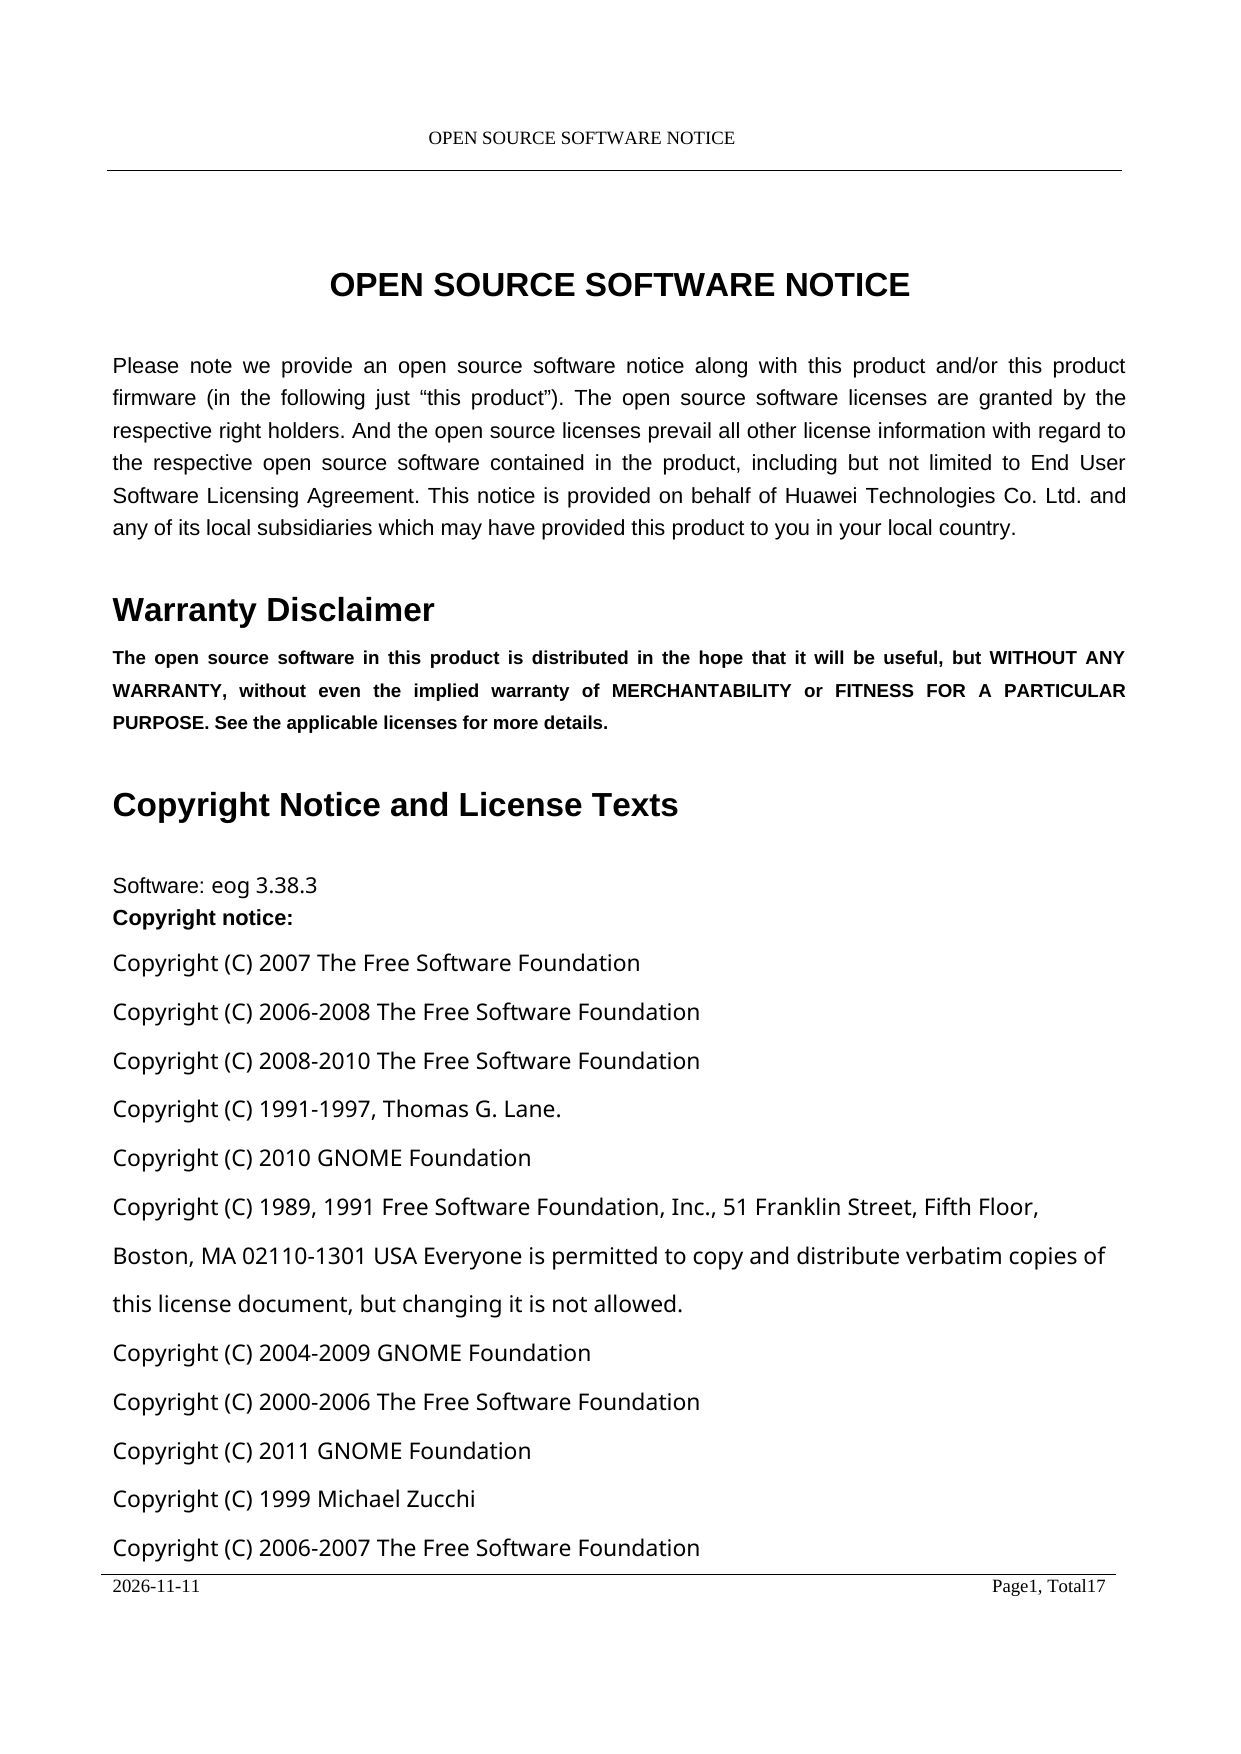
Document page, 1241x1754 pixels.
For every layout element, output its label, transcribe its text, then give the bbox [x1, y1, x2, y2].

text Please note we provide an open source software notice along with this product and/or this product firmware (in the following just “this product”). The open source software licenses are granted by the respective right holders. And the open source licenses prevail all other license information with regard to the respective open source software contained in the product, including but not limited to End User Software Licensing Agreement. This notice is provided on behalf of Huawei Technologies Co. Ltd. and any of its local subsidiaries which may have provided this product to you in your local country. [112, 349, 1128, 544]
text Warranty Disclaimer [112, 576, 1128, 641]
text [112, 947, 1128, 1564]
text The open source software in this product is distributed in the hope that it will be useful, but WITHOUT ANY WARRANTY, without even the implied warranty of MERCHANTABILITY or FITNESS FOR A PARTICULAR PURPOSE. See the applicable licenses for more details. [112, 641, 1128, 739]
text Copyright notice: [112, 901, 1128, 934]
text Copyright Notice and License Texts [112, 771, 1128, 836]
text Software: eog 3.38.3 [112, 869, 1128, 901]
text OPEN SOURCE SOFTWARE NOTICE [112, 251, 1128, 316]
